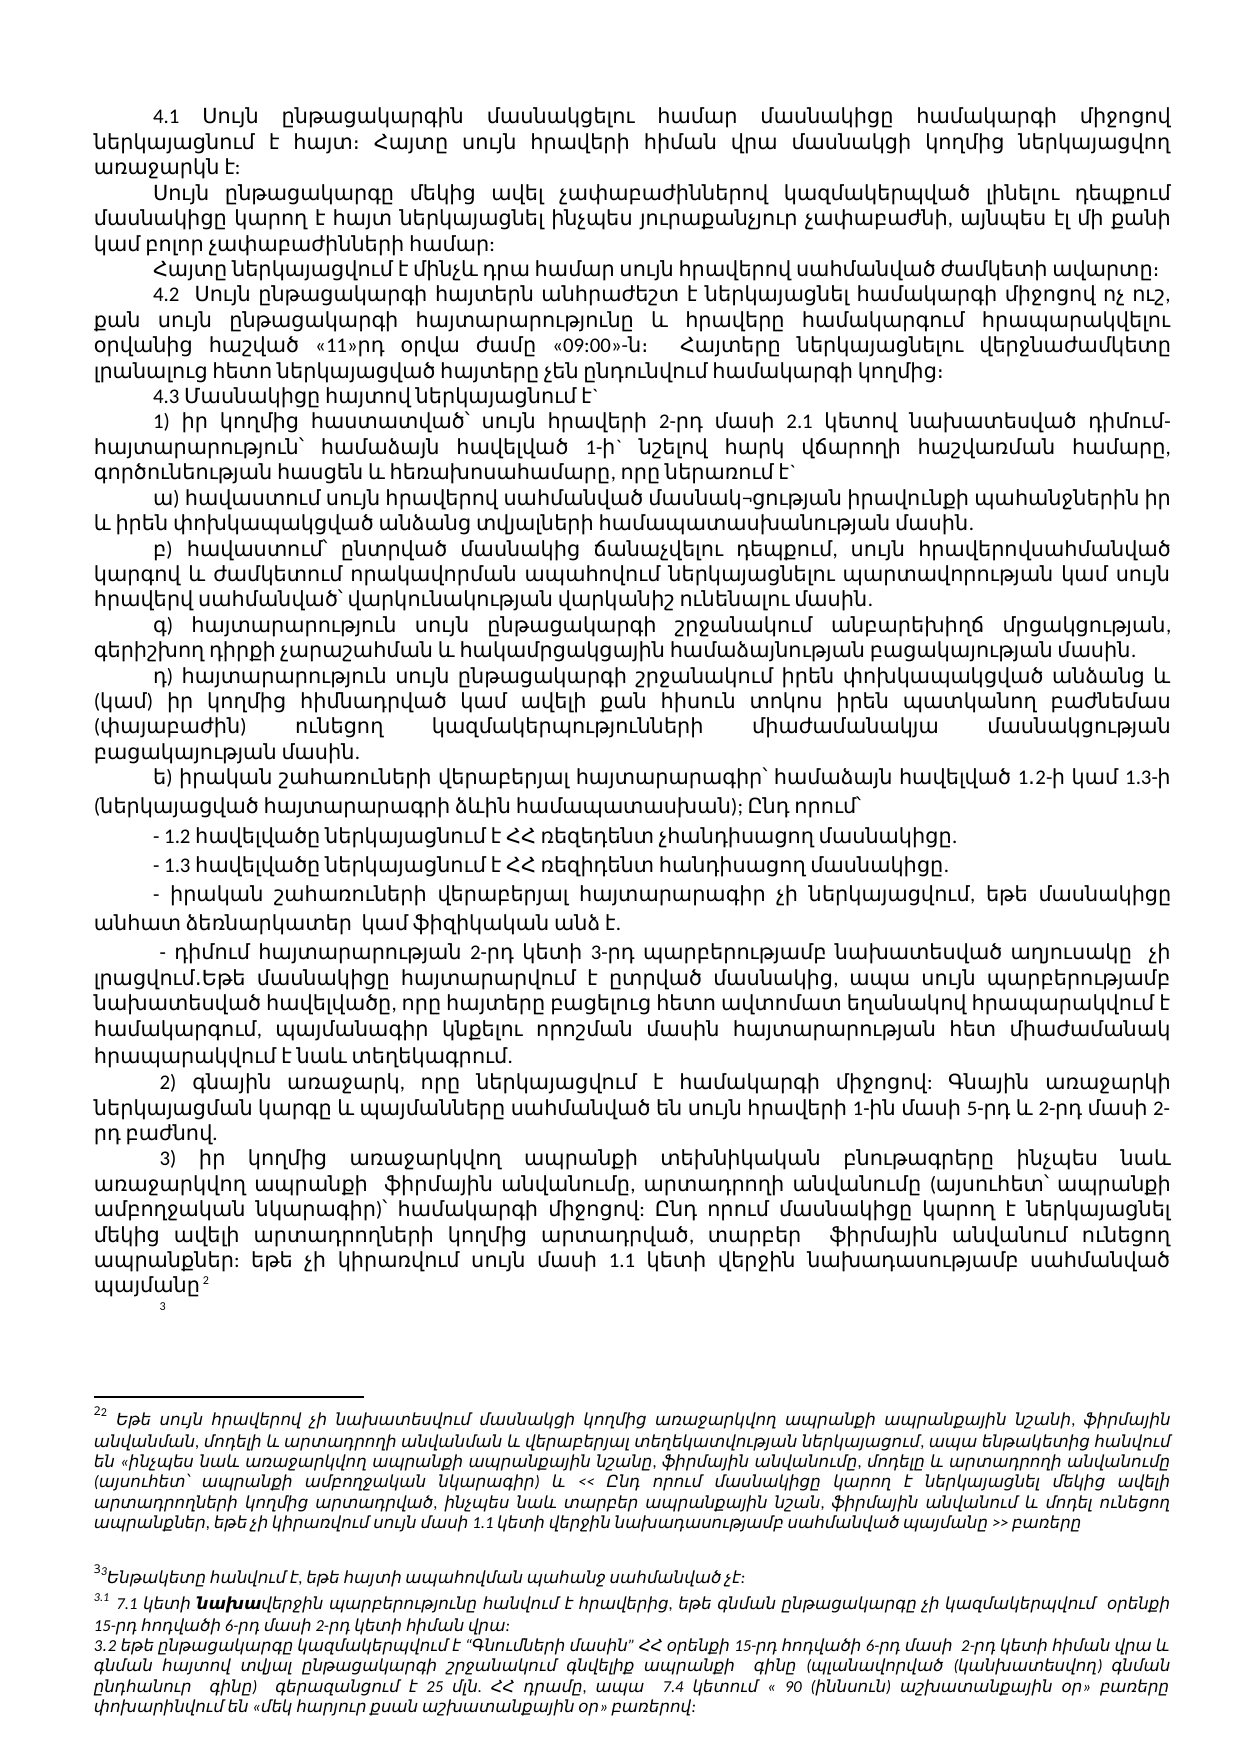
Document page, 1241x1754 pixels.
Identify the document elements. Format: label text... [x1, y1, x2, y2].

text - դիմում հայտարարության 2-րդ կետի 3-րդ պարբերությամբ նախատեսված աղյուսակը չի լրացվում․Եթե մասնակիցը հայտարարվում է ըտրված մասնակից, ապա սույն պարբերությամբ նախատեսված հավելվածը, որը հայտերը բացելուց հետո ավտոմատ եղանակով հրապարակվում է համակարգում, պայմանագիր կնքելու որոշման մասին հայտարարության հետ միաժամանակ հրապարակվում է նաև տեղեկագրում. [94, 939, 1171, 1069]
text 4.1 Սույն ընթացակարգին մասնակցելու համար մասնակիցը համակարգի միջոցով ներկայացնում է հայտ։ Հայտը սույն հրավերի հիման վրա մասնակցի կողմից ներկայացվող առաջարկն է: [94, 104, 1171, 180]
text - 1.2 հավելվածը ներկայացնում է ՀՀ ռեզեդենտ չհանդիսացող մասնակիցը. [94, 823, 1171, 848]
text 4.3 Մասնակիցը հայտով ներկայացնում է` [94, 383, 1171, 409]
text 2) գնային առաջարկ, որը ներկայացվում է համակարգի միջոցով: Գնային առաջարկի ներկայացման կարգը և պայմանները սահմանված են սույն հրավերի 1-ին մասի 5-րդ և 2-րդ մասի 2-րդ բաժնով. [94, 1069, 1171, 1146]
text դ) հայտարարություն սույն ընթացակարգի շրջանակում իրեն փոխկապակցված անձանց և (կամ) իր կողմից հիմնադրված կամ ավելի քան հիսուն տոկոս իրեն պատկանող բաժնեմաս (փայաբաժին) ունեցող կազմակերպությունների միաժամանակյա մասնակցության բացակայության մասին. [94, 663, 1171, 764]
text - 1.3 հավելվածը ներկայացնում է ՀՀ ռեզիդենտ հանդիսացող մասնակիցը. [94, 852, 1171, 877]
text 3) իր կողմից առաջարկվող ապրանքի տեխնիկական բնութագրերը ինչպես նաև առաջարկվող ապրանքի ֆիրմային անվանումը, արտադրողի անվանումը (այսուհետ՝ ապրանքի ամբողջական նկարագիր)՝ համակարգի միջոցով: Ընդ որում մասնակիցը կարող է ներկայացնել մեկից ավելի արտադրողների կողմից արտադրված, տարբեր ֆիրմային անվանում ունեցող ապրանքներ: եթե չի կիրառվում սույն մասի 1.1 կետի վերջին նախադասությամբ սահմանված պայմանը 2 [94, 1146, 1171, 1298]
text բ) հավաստում՝ ընտրված մասնակից ճանաչվելու դեպքում, սույն հրավերովսահմանված կարգով և ժամկետում որակավորման ապահովում ներկայացնելու պարտավորության կամ սույն հրավերվ սահմանված՝ վարկունակության վարկանիշ ունենալու մասին. [94, 536, 1171, 612]
text ե) իրական շահառուների վերաբերյալ հայտարարագիր՝ համաձայն հավելված 1․2-ի կամ 1.3-ի (ներկայացված հայտարարագրի ձևին համապատասխան); Ընդ որում՝ [94, 764, 1171, 819]
text - իրական շահառուների վերաբերյալ հայտարարագիր չի ներկայացվում, եթե մասնակիցը անհատ ձեռնարկատեր կամ ֆիզիկական անձ է. [94, 881, 1171, 936]
text գ) հայտարարություն սույն ընթացակարգի շրջանակում անբարեխիղճ մրցակցության, գերիշխող դիրքի չարաշահման և հակամրցակցային համաձայնության բացակայության մասին. [94, 612, 1171, 663]
text Սույն ընթացակարգը մեկից ավել չափաբաժիններով կազմակերպված լինելու դեպքում մասնակիցը կարող է հայտ ներկայացնել ինչպես յուրաքանչյուր չափաբաժնի, այնպես էլ մի քանի կամ բոլոր չափաբաժինների համար: [94, 180, 1171, 256]
text Հայտը ներկայացվում է մինչև դրա համար սույն հրավերով սահմանված ժամկետի ավարտը։ [94, 256, 1171, 282]
text 3 [94, 1298, 1171, 1323]
text 4.2 Սույն ընթացակարգի հայտերն անհրաժեշտ է ներկայացնել համակարգի միջոցով ոչ ուշ, քան սույն ընթացակարգի հայտարարությունը և հրավերը համակարգում հրապարակվելու օրվանից հաշված «11»րդ օրվա ժամը «09:00»-ն։ Հայտերը ներկայացնելու վերջնաժամկետը լրանալուց հետո ներկայացված հայտերը չեն ընդունվում համակարգի կողմից։ [94, 282, 1171, 383]
text ա) հավաստում սույն հրավերով սահմանված մասնակ¬ցության իրավունքի պահանջներին իր և իրեն փոխկապակցված անձանց տվյալների համապատասխանության մասին. [94, 485, 1171, 536]
text 1) իր կողմից հաստատված՝ սույն հրավերի 2-րդ մասի 2.1 կետով նախատեսված դիմում-հայտարարություն՝ համաձայն հավելված 1-ի` նշելով հարկ վճարողի հաշվառման համարը, գործունեության հասցեն և հեռախոսահամարը, որը ներառում է` [94, 409, 1171, 485]
